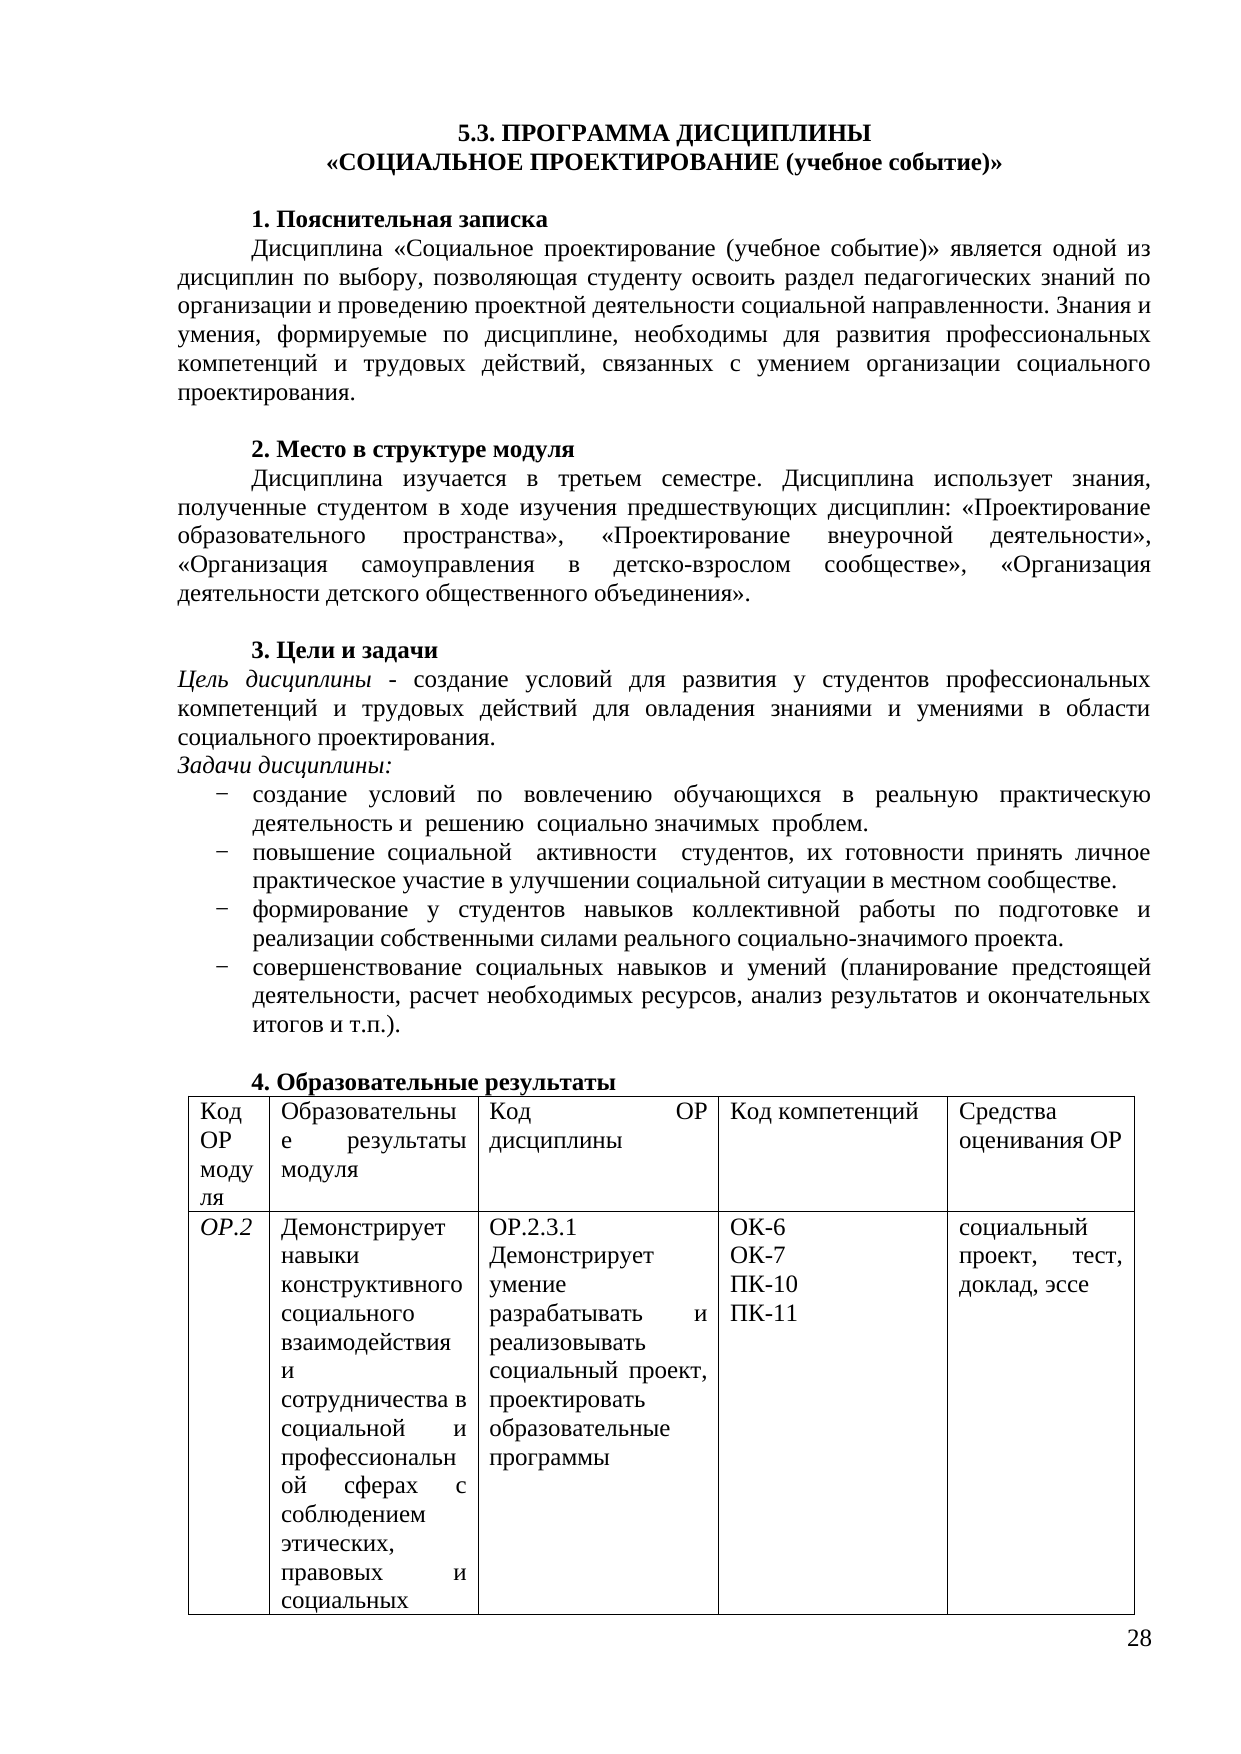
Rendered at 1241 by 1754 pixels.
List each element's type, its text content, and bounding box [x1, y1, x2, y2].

list совершенствование социальных навыков и умений (планирование предстоящей деятельности, расчет необходимых ресурсов, анализ результатов и окончательных итогов и т.п.). [215, 952, 1152, 1038]
table_header Код ОР модуля [189, 1097, 269, 1211]
text Дисциплина изучается в третьем семестре. Дисциплина использует знания, полученные студентом в ходе изучения предшествующих дисциплин: «Проектирование образовательного пространства», «Проектирование внеурочной деятельности», «Организация самоуправления в детско-взрослом сообществе», «Организация деятельности детского общественного объединения». [177, 463, 1152, 607]
list формирование у студентов навыков коллективной работы по подготовке и реализации собственными силами реального социально-значимого проекта. [215, 894, 1152, 952]
table_header Код ОР дисциплины [479, 1097, 718, 1211]
text 5.3. ПРОГРАММА ДИСЦИПЛИНЫ [177, 118, 1152, 147]
text 4. Образовательные результаты [177, 1067, 1152, 1096]
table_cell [948, 1212, 1134, 1614]
table_cell ОР.2 [189, 1212, 269, 1614]
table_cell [270, 1212, 478, 1614]
table_header Образовательные результаты модуля [270, 1097, 478, 1211]
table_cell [479, 1212, 718, 1614]
text Задачи дисциплины: [177, 751, 1152, 779]
text 1. Пояснительная записка [177, 204, 1152, 233]
table_header Код компетенций [719, 1097, 947, 1211]
list повышение социальной активности студентов, их готовности принять личное практическое участие в улучшении социальной ситуации в местном сообществе. [215, 837, 1152, 894]
text «СОЦИАЛЬНОЕ ПРОЕКТИРОВАНИЕ (учебное событие)» [177, 147, 1152, 176]
text Дисциплина «Социальное проектирование (учебное событие)» является одной из дисциплин по выбору, позволяющая студенту освоить раздел педагогических знаний по организации и проведению проектной деятельности социальной направленности. Знания и умения, формируемые по дисциплине, необходимы для развития профессиональных компетенций и трудовых действий, связанных с умением организации социального проектирования. [177, 233, 1152, 406]
text Цель дисциплины - создание условий для развития у студентов профессиональных компетенций и трудовых действий для овладения знаниями и умениями в области социального проектирования. [177, 664, 1152, 751]
list создание условий по вовлечению обучающихся в реальную практическую деятельность и решению социально значимых проблем. [215, 779, 1152, 837]
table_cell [719, 1212, 947, 1614]
table_header Средства оценивания ОР [948, 1097, 1134, 1211]
text 3. Цели и задачи [177, 636, 1152, 664]
text 2. Место в структуре модуля [177, 434, 1152, 463]
